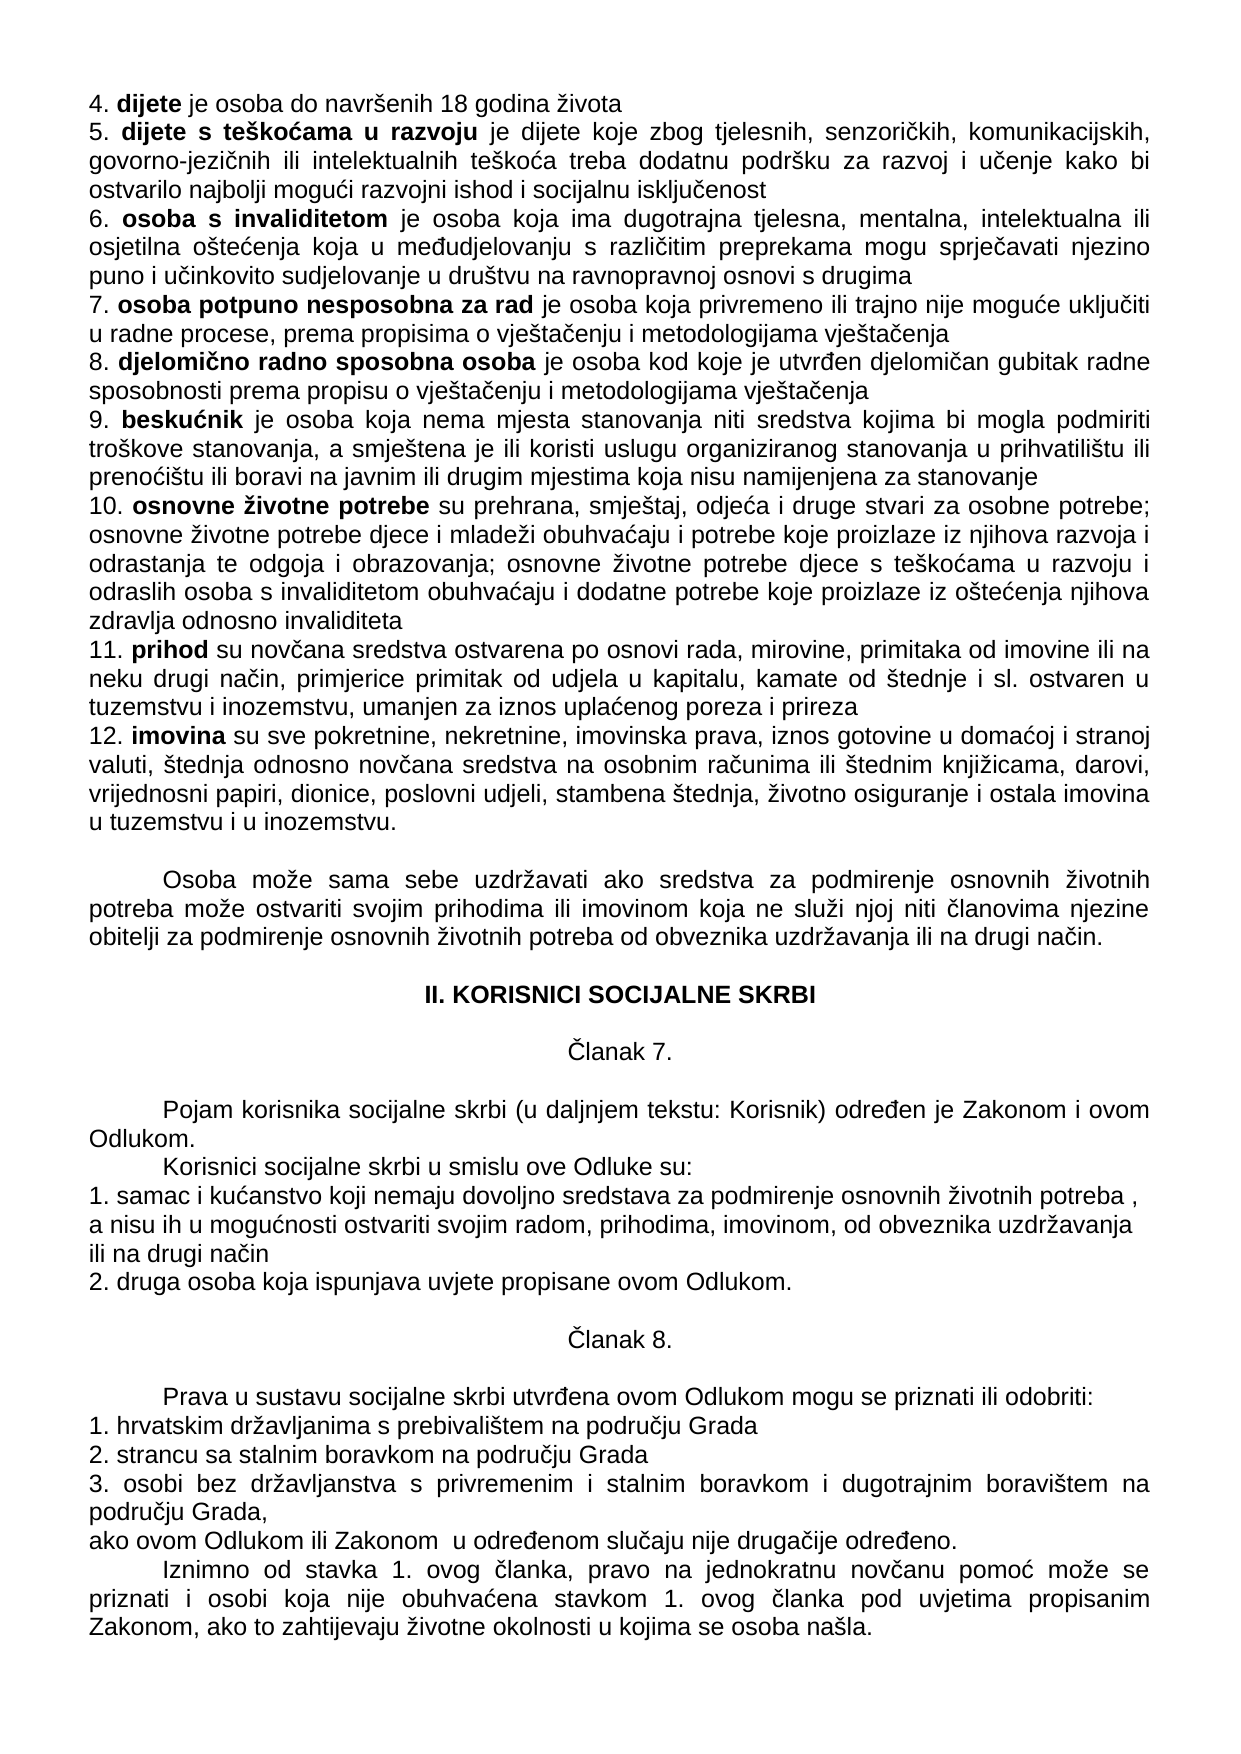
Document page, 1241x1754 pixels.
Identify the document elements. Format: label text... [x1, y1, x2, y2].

text Prava u sustavu socijalne skrbi utvrđena ovom Odlukom mogu se priznati ili odobriti: [162, 1382, 1152, 1411]
text 8. djelomično radno sposobna osoba je osoba kod koje je utvrđen djelomičan gubitak radne sposobnosti prema propisu o vještačenju i metodologijama vještačenja [89, 347, 1152, 405]
text Članak 8. [89, 1325, 1152, 1354]
subtitle II. KORISNICI SOCIJALNE SKRBI [89, 980, 1152, 1009]
text 2. druga osoba koja ispunjava uvjete propisane ovom Odlukom. [89, 1267, 1152, 1296]
text Osoba može sama sebe uzdržavati ako sredstva za podmirenje osnovnih životnih potreba može ostvariti svojim prihodima ili imovinom koja ne služi njoj niti članovima njezine obitelji za podmirenje osnovnih životnih potreba od obveznika uzdržavanja ili na drugi način. [89, 865, 1152, 951]
text Pojam korisnika socijalne skrbi (u daljnjem tekstu: Korisnik) određen je Zakonom i ovom Odlukom. [89, 1095, 1152, 1152]
text 10. osnovne životne potrebe su prehrana, smještaj, odjeća i druge stvari za osobne potrebe; osnovne životne potrebe djece i mladeži obuhvaćaju i potrebe koje proizlaze iz njihova razvoja i odrastanja te odgoja i obrazovanja; osnovne životne potrebe djece s teškoćama u razvoju i odraslih osoba s invaliditetom obuhvaćaju i dodatne potrebe koje proizlaze iz oštećenja njihova zdravlja odnosno invaliditeta [89, 491, 1152, 635]
text 9. beskućnik je osoba koja nema mjesta stanovanja niti sredstva kojima bi mogla podmiriti troškove stanovanja, a smještena je ili koristi uslugu organiziranog stanovanja u prihvatilištu ili prenoćištu ili boravi na javnim ili drugim mjestima koja nisu namijenjena za stanovanje [89, 405, 1152, 491]
text Članak 7. [89, 1037, 1152, 1066]
text 7. osoba potpuno nesposobna za rad je osoba koja privremeno ili trajno nije moguće uključiti u radne procese, prema propisima o vještačenju i metodologijama vještačenja [89, 290, 1152, 347]
text Iznimno od stavka 1. ovog članka, pravo na jednokratnu novčanu pomoć može se priznati i osobi koja nije obuhvaćena stavkom 1. ovog članka pod uvjetima propisanim Zakonom, ako to zahtijevaju životne okolnosti u kojima se osoba našla. [89, 1555, 1152, 1641]
text 5. dijete s teškoćama u razvoju je dijete koje zbog tjelesnih, senzoričkih, komunikacijskih, govorno-jezičnih ili intelektualnih teškoća treba dodatnu podršku za razvoj i učenje kako bi ostvarilo najbolji mogući razvojni ishod i socijalnu isključenost [89, 117, 1152, 204]
text 12. imovina su sve pokretnine, nekretnine, imovinska prava, iznos gotovine u domaćoj i stranoj valuti, štednja odnosno novčana sredstva na osobnim računima ili štednim knjižicama, darovi, vrijednosni papiri, dionice, poslovni udjeli, stambena štednja, životno osiguranje i ostala imovina u tuzemstvu i u inozemstvu. [89, 721, 1152, 836]
text Korisnici socijalne skrbi u smislu ove Odluke su: [89, 1152, 1152, 1181]
text ako ovom Odlukom ili Zakonom u određenom slučaju nije drugačije određeno. [89, 1526, 1152, 1555]
text 1. hrvatskim državljanima s prebivalištem na području Grada [89, 1411, 1152, 1440]
text 11. prihod su novčana sredstva ostvarena po osnovi rada, mirovine, primitaka od imovine ili na neku drugi način, primjerice primitak od udjela u kapitalu, kamate od štednje i sl. ostvaren u tuzemstvu i inozemstvu, umanjen za iznos uplaćenog poreza i prireza [89, 635, 1152, 721]
text 3. osobi bez državljanstva s privremenim i stalnim boravkom i dugotrajnim boravištem na području Grada, [89, 1469, 1152, 1526]
text 2. strancu sa stalnim boravkom na području Grada [89, 1440, 1152, 1469]
text 4. dijete je osoba do navršenih 18 godina života [89, 89, 1152, 117]
text 6. osoba s invaliditetom je osoba koja ima dugotrajna tjelesna, mentalna, intelektualna ili osjetilna oštećenja koja u međudjelovanju s različitim preprekama mogu sprječavati njezino puno i učinkovito sudjelovanje u društvu na ravnopravnoj osnovi s drugima [89, 204, 1152, 290]
text 1. samac i kućanstvo koji nemaju dovoljno sredstava za podmirenje osnovnih životnih potreba , a nisu ih u mogućnosti ostvariti svojim radom, prihodima, imovinom, od obveznika uzdržavanja ili na drugi način [89, 1181, 1152, 1267]
